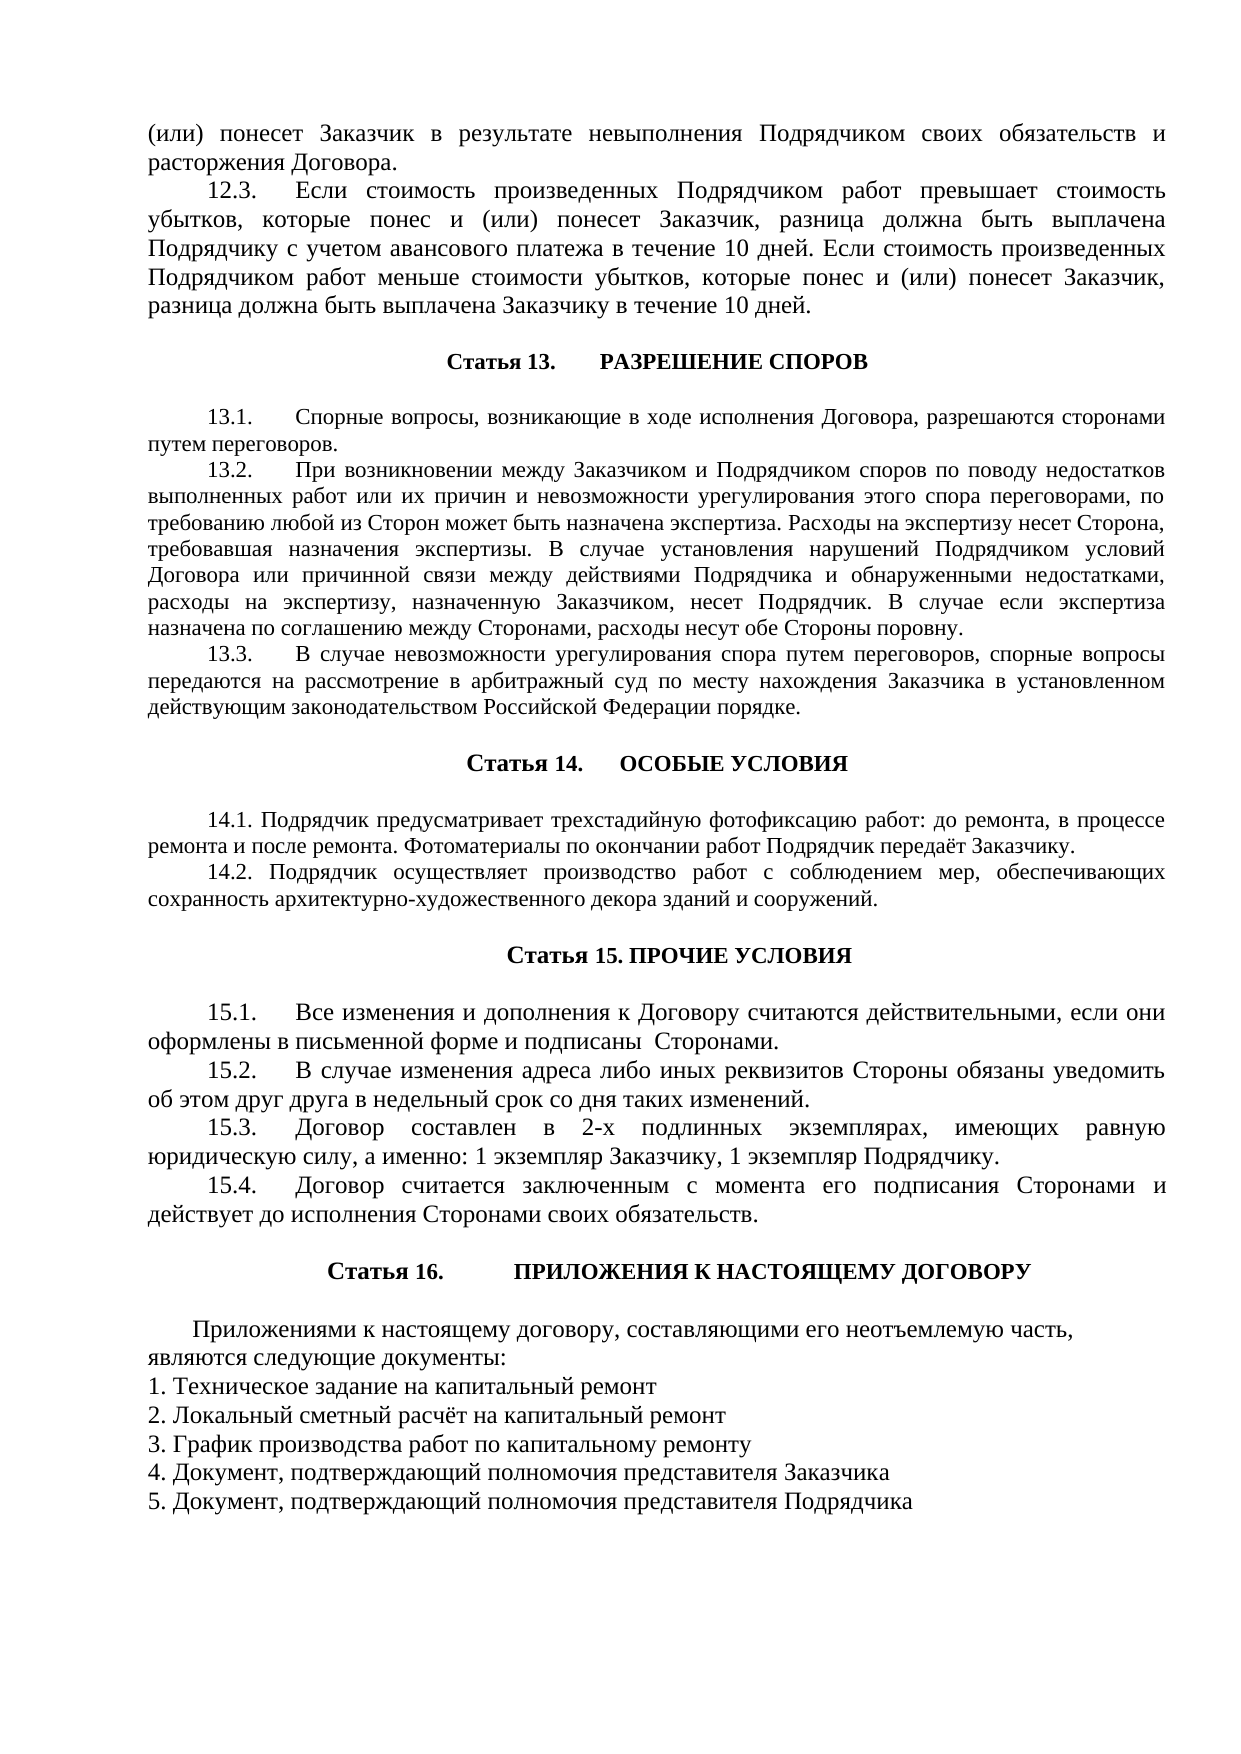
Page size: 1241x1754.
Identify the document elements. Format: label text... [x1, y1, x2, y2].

text 14.2. Подрядчик осуществляет производство работ с соблюдением мер, обеспечивающих сохранность архитектурно-художественного декора зданий и сооружений. [148, 858, 1167, 911]
text 15.4. Договор считается заключенным с момента его подписания Сторонами и действует до исполнения Сторонами своих обязательств. [148, 1170, 1167, 1227]
text 15.1. Все изменения и дополнения к Договору считаются действительными, если они оформлены в письменной форме и подписаны Сторонами. [148, 997, 1167, 1055]
text Статья 15. ПРОЧИЕ УСЛОВИЯ [192, 940, 1167, 969]
text 13.3. В случае невозможности урегулирования спора путем переговоров, спорные вопросы передаются на рассмотрение в арбитражный суд по месту нахождения Заказчика в установленном действующим законодательством Российской Федерации порядке. [148, 640, 1167, 719]
text 12.3. Если стоимость произведенных Подрядчиком работ превышает стоимость убытков, которые понес и (или) понесет Заказчик, разница должна быть выплачена Подрядчику с учетом авансового платежа в течение 10 дней. Если стоимость произведенных Подрядчиком работ меньше стоимости убытков, которые понес и (или) понесет Заказчик, разница должна быть выплачена Заказчику в течение 10 дней. [148, 176, 1167, 319]
text 13.1. Спорные вопросы, возникающие в ходе исполнения Договора, разрешаются сторонами путем переговоров. [148, 403, 1167, 456]
text 15.3. Договор составлен в 2-х подлинных экземплярах, имеющих равную юридическую силу, а именно: 1 экземпляр Заказчику, 1 экземпляр Подрядчику. [148, 1112, 1167, 1170]
text 15.2. В случае изменения адреса либо иных реквизитов Стороны обязаны уведомить об этом друг друга в недельный срок со дня таких изменений. [148, 1055, 1167, 1112]
text 13.2. При возникновении между Заказчиком и Подрядчиком споров по поводу недостатков выполненных работ или их причин и невозможности урегулирования этого спора переговорами, по требованию любой из Сторон может быть назначена экспертиза. Расходы на экспертизу несет Сторона, требовавшая назначения экспертизы. В случае установления нарушений Подрядчиком условий Договора или причинной связи между действиями Подрядчика и обнаруженными недостатками, расходы на экспертизу, назначенную Заказчиком, несет Подрядчик. В случае если экспертиза назначена по соглашению между Сторонами, расходы несут обе Стороны поровну. [148, 456, 1167, 640]
text 5. Документ, подтверждающий полномочия представителя Подрядчика [148, 1486, 1167, 1515]
text Статья 13. РАЗРЕШЕНИЕ СПОРОВ [148, 348, 1167, 374]
text 4. Документ, подтверждающий полномочия представителя Заказчика [148, 1457, 1167, 1486]
text 14.1. Подрядчик предусматривает трехстадийную фотофиксацию работ: до ремонта, в процессе ремонта и после ремонта. Фотоматериалы по окончании работ Подрядчик передаёт Заказчику. [148, 806, 1167, 858]
text 2. Локальный сметный расчёт на капитальный ремонт [148, 1400, 1167, 1429]
text 3. График производства работ по капитальному ремонту [148, 1429, 1167, 1457]
text Статья 14. ОСОБЫЕ УСЛОВИЯ [148, 748, 1167, 777]
text 1. Техническое задание на капитальный ремонт [148, 1371, 1167, 1400]
text Статья 16. ПРИЛОЖЕНИЯ К НАСТОЯЩЕМУ ДОГОВОРУ [192, 1256, 1167, 1285]
text Приложениями к настоящему договору, составляющими его неотъемлемую часть, являются следующие документы: [148, 1314, 1167, 1371]
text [148, 118, 1167, 176]
